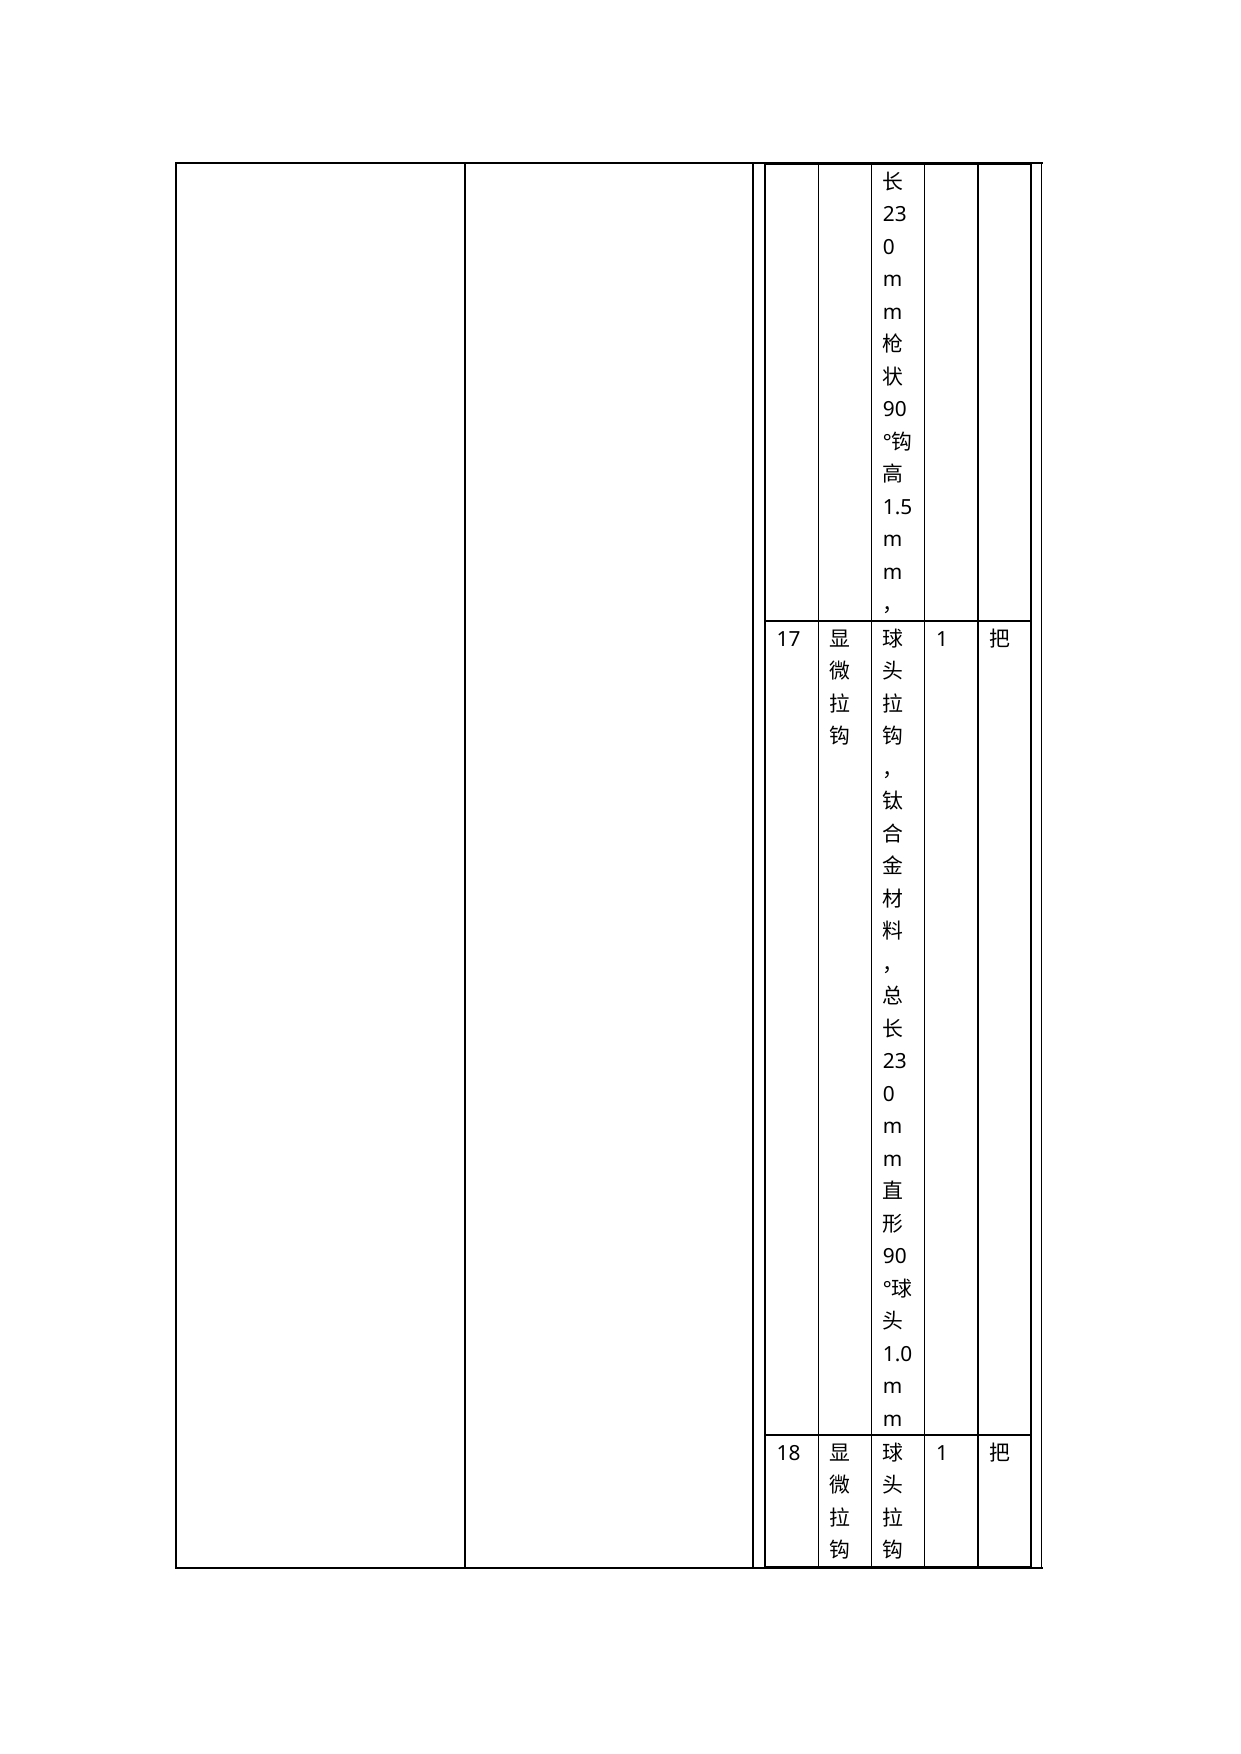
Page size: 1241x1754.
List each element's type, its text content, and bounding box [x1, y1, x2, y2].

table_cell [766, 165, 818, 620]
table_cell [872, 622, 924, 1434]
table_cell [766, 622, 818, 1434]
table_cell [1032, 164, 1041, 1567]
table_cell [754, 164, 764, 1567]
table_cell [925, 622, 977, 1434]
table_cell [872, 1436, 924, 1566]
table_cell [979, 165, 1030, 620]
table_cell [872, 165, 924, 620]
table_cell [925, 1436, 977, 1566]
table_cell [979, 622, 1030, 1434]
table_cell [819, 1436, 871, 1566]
table_cell 1 [177, 164, 464, 1567]
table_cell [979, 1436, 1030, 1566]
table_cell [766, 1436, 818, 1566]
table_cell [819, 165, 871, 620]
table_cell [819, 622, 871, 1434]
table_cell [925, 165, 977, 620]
table_cell [466, 164, 752, 1567]
